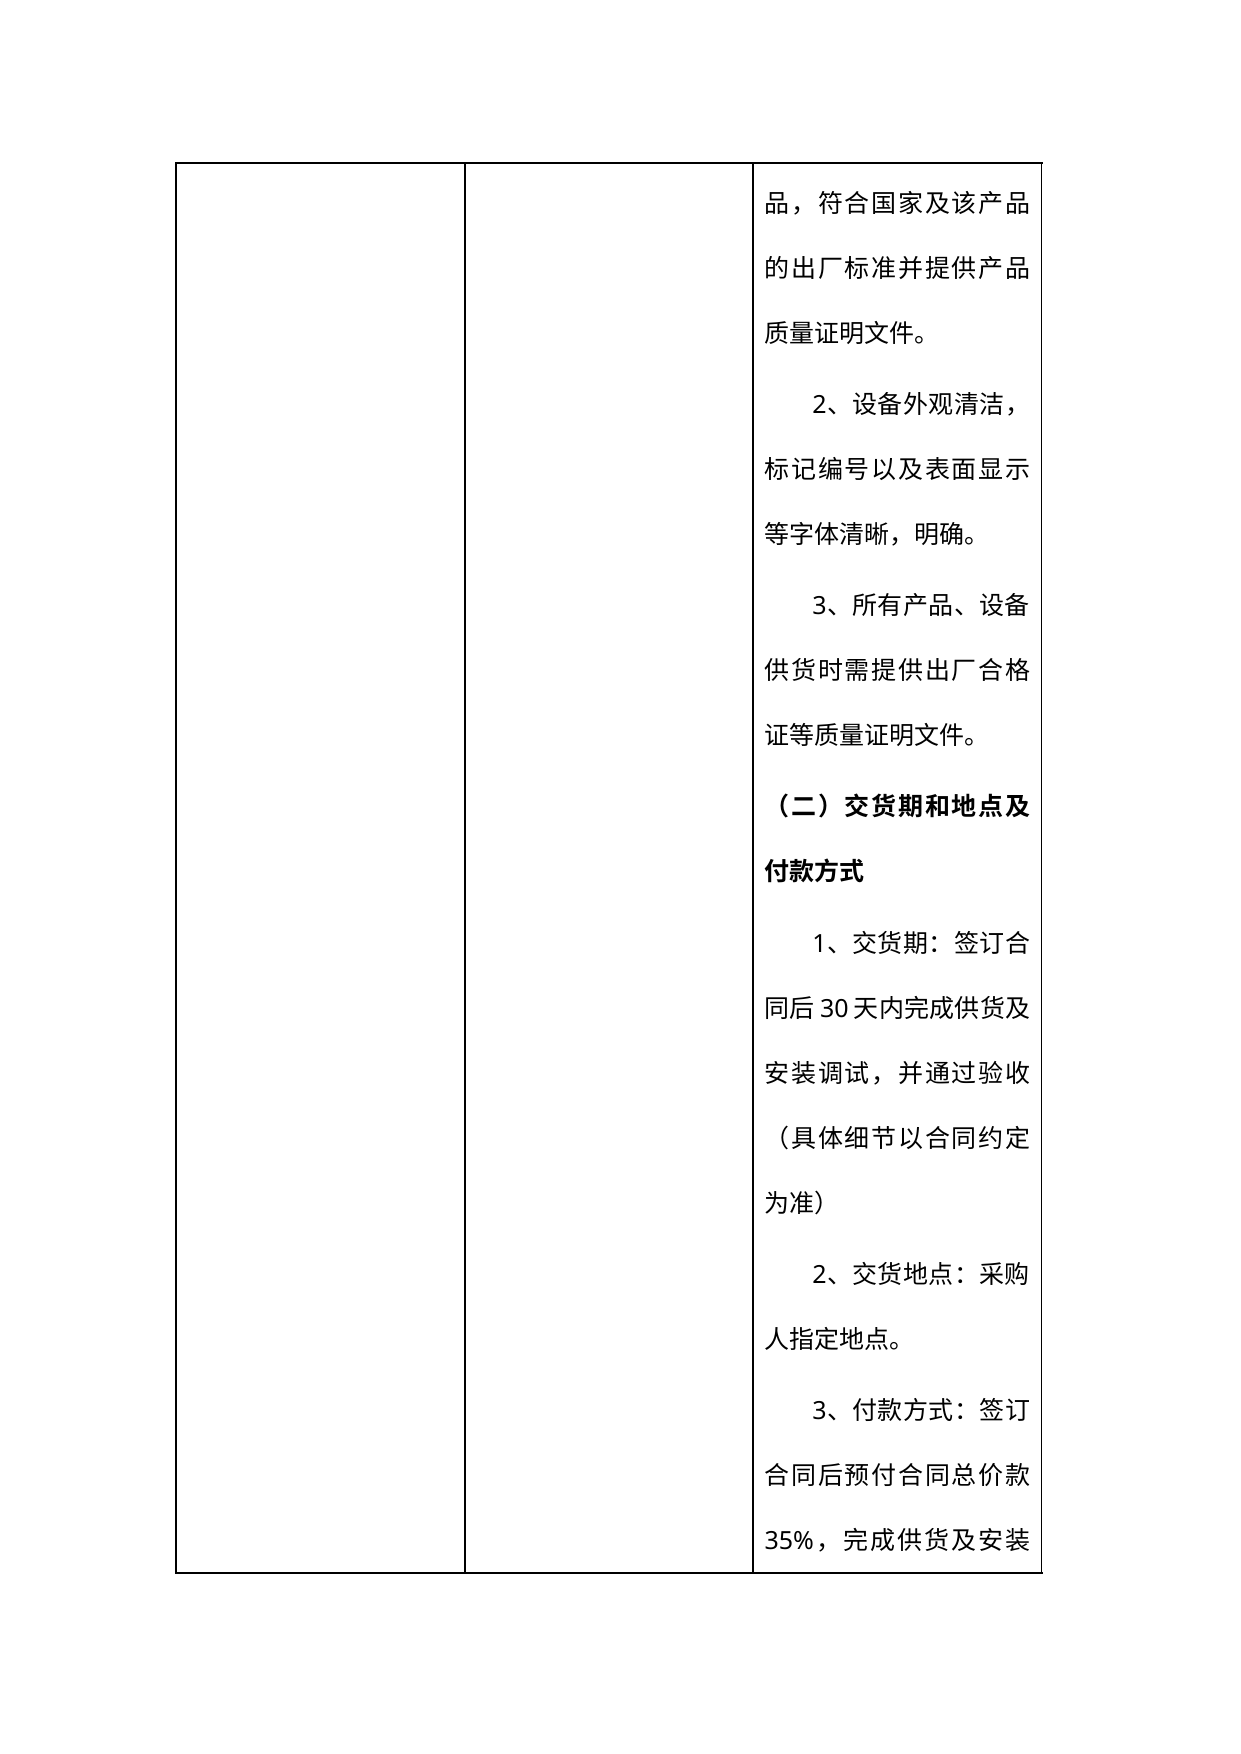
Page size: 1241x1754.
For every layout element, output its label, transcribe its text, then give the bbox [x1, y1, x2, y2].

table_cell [754, 164, 1041, 1572]
table_cell 1 [466, 164, 752, 1572]
table_cell [177, 164, 464, 1572]
